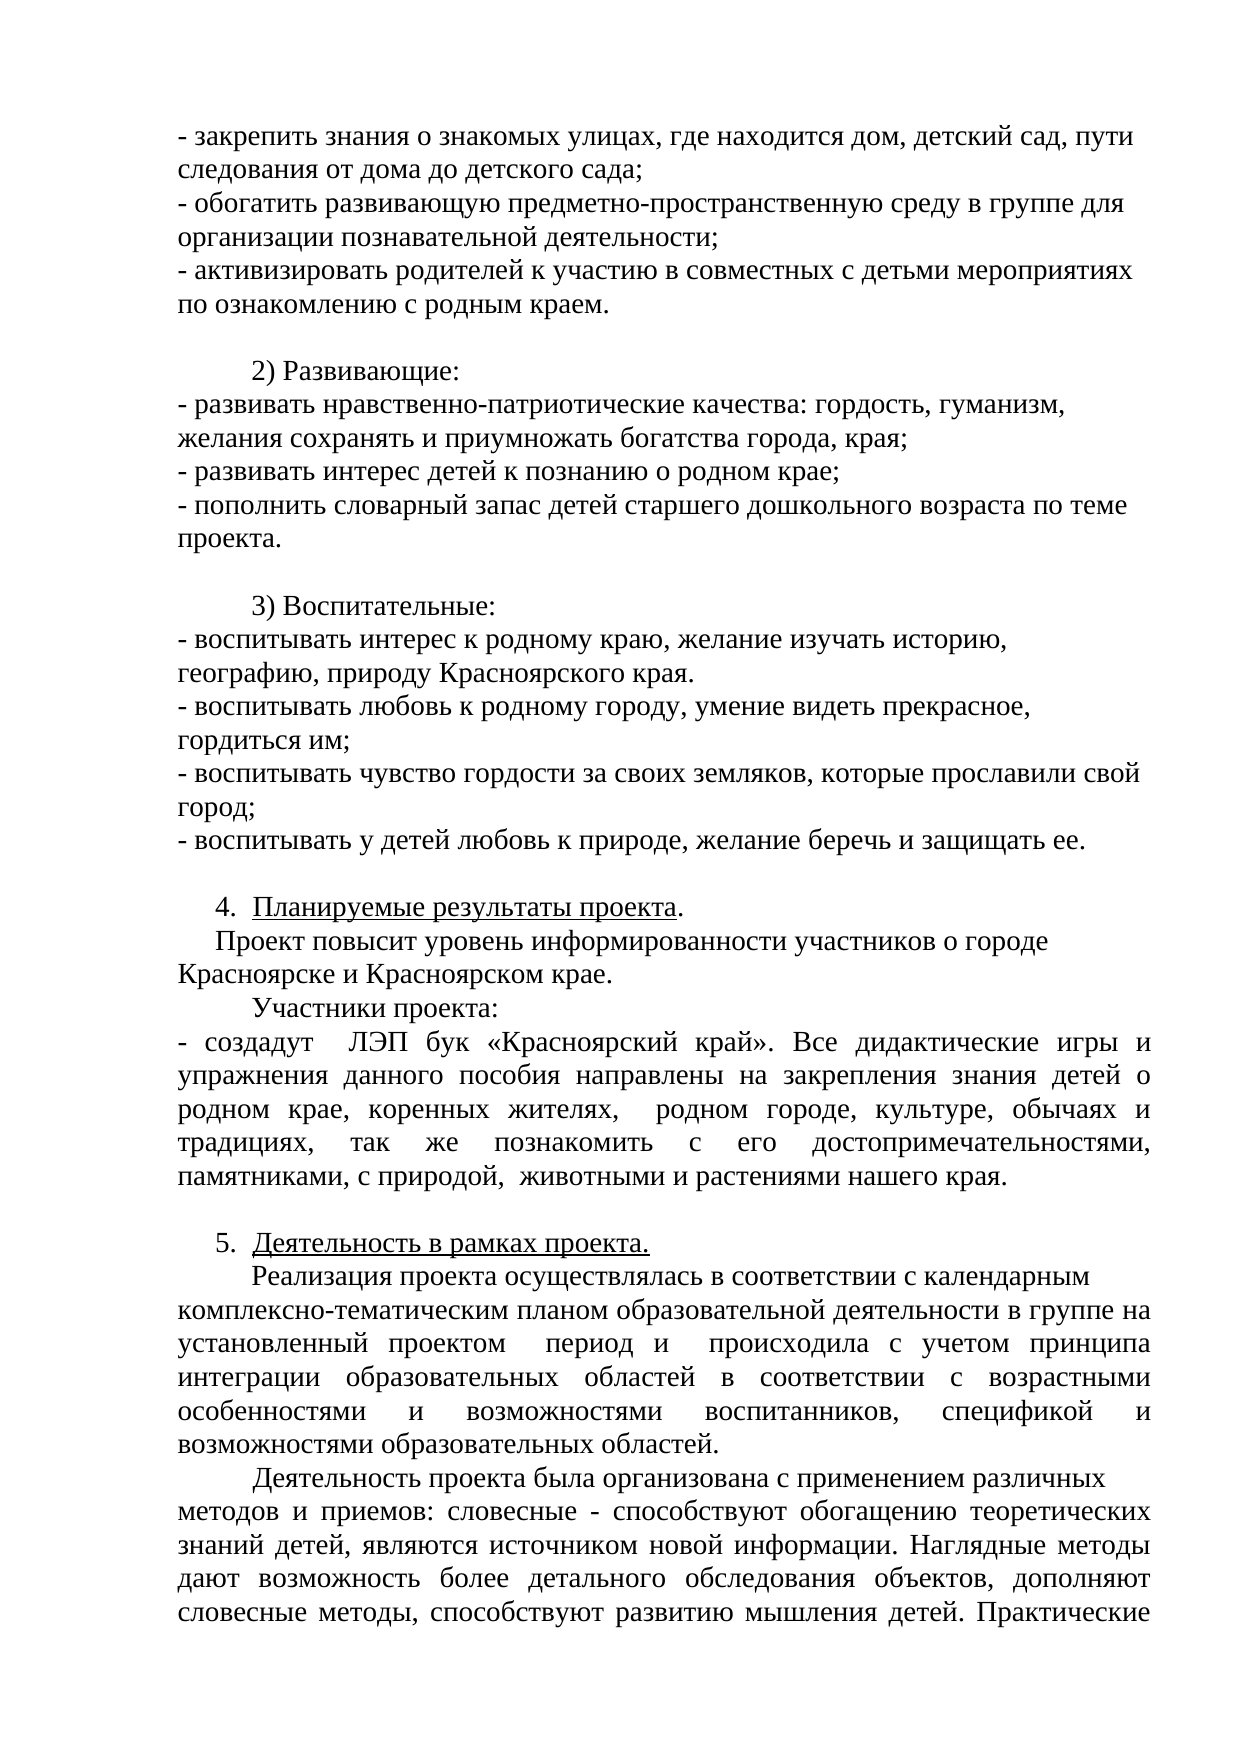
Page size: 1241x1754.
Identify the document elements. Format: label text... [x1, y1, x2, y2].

text - развивать интерес детей к познанию о родном крае; [177, 453, 1152, 487]
text комплексно-тематическим планом образовательной деятельности в группе на установленный проектом период и происходила с учетом принципа интеграции образовательных областей в соответствии с возрастными особенностями и возможностями воспитанников, спецификой и возможностями образовательных областей. [177, 1292, 1152, 1460]
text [177, 1493, 1152, 1627]
text - воспитывать чувство гордости за своих земляков, которые прославили свой город; [256, 755, 1152, 822]
text - создадут ЛЭП бук «Красноярский край». Все дидактические игры и упражнения данного пособия направлены на закрепления знания детей о родном крае, коренных жителях, родном городе, культуре, обычаях и традициях, так же познакомить с его достопримечательностями, памятниками, с природой, животными и растениями нашего края. [177, 1024, 1152, 1191]
text - активизировать родителей к участию в совместных с детьми мероприятиях по ознакомлению с родным краем. [177, 252, 1152, 319]
text - закрепить знания о знакомых улицах, где находится дом, детский сад, пути следования от дома до детского сада; [177, 118, 1152, 185]
text Красноярске и Красноярском крае. [177, 957, 1152, 990]
list Деятельность проекта была организована с применением различных [252, 1460, 1152, 1493]
text - воспитывать любовь к родному городу, умение видеть прекрасное, гордиться им; [177, 688, 1152, 755]
text - обогатить развивающую предметно-пространственную среду в группе для организации познавательной деятельности; [177, 185, 1152, 252]
text 3) Воспитательные: [177, 588, 1152, 621]
list Планируемые результаты проекта. [215, 889, 1152, 923]
text - развивать нравственно-патриотические качества: гордость, гуманизм, желания сохранять и приумножать богатства города, края; [908, 386, 1152, 453]
text Проект повысит уровень информированности участников о городе [215, 923, 1152, 957]
text - воспитывать интерес к родному краю, желание изучать историю, географию, природу Красноярского края. [695, 621, 1152, 688]
list Деятельность в рамках проекта. [215, 1225, 1152, 1258]
text - пополнить словарный запас детей старшего дошкольного возраста по теме проекта. [282, 487, 1152, 554]
text - воспитывать у детей любовь к природе, желание беречь и защищать ее. [177, 822, 1152, 856]
text Реализация проекта осуществлялась в соответствии с календарным [215, 1258, 1152, 1292]
text Участники проекта: [177, 990, 1152, 1024]
text 2) Развивающие: [177, 353, 1152, 386]
